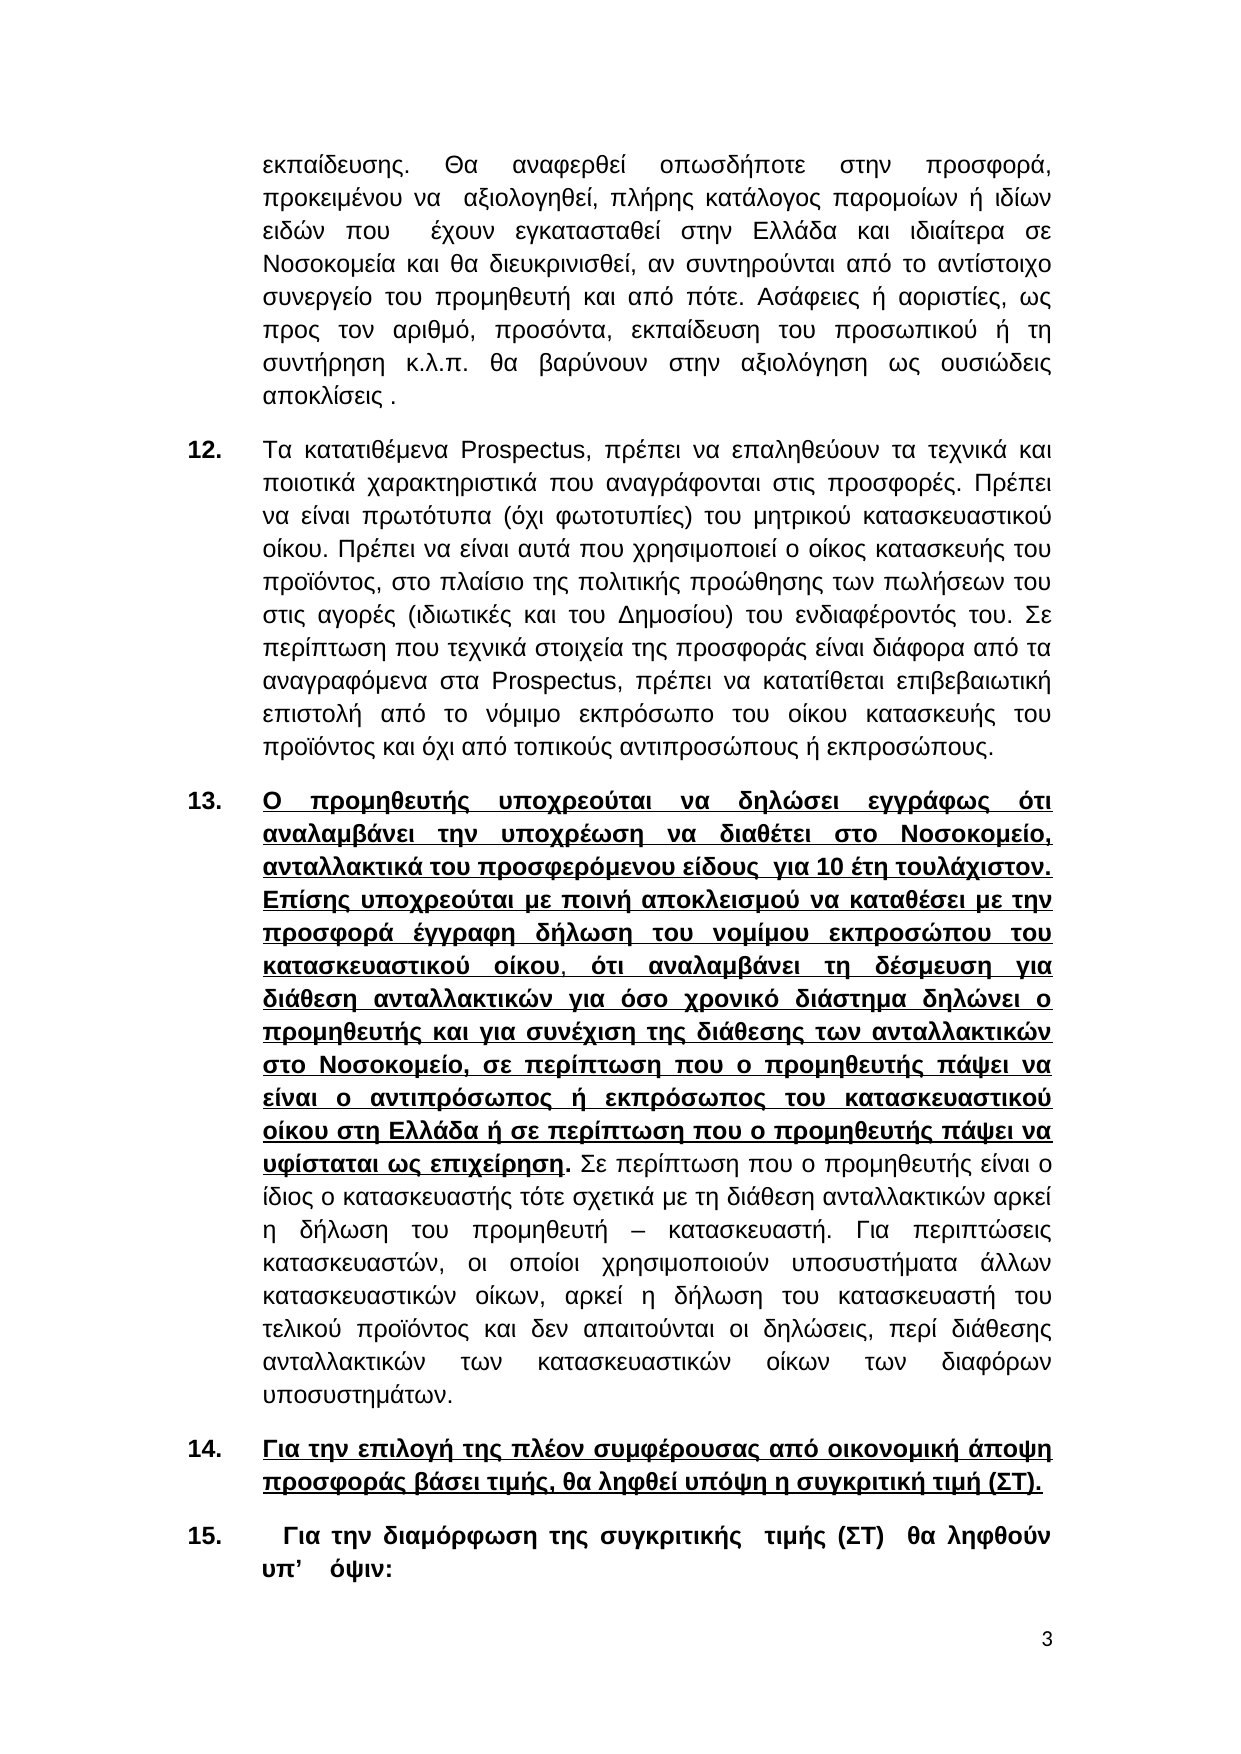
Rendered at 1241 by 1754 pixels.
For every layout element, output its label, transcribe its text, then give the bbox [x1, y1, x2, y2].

text 13. Ο προμηθευτής υποχρεούται να δηλώσει εγγράφως ότι αναλαμβάνει την υποχρέωση να διαθέτει στο Νοσοκομείο, ανταλλακτικά του προσφερόμενου είδους για 10 έτη τουλάχιστον. Επίσης υποχρεούται με ποινή αποκλεισμού να καταθέσει με την προσφορά έγγραφη δήλωση του νομίμου εκπροσώπου του κατασκευαστικού οίκου, ότι αναλαμβάνει τη δέσμευση για διάθεση ανταλλακτικών για όσο χρονικό διάστημα δηλώνει ο προμηθευτής και για συνέχιση της διάθεσης των ανταλλακτικών στο Νοσοκομείο, σε περίπτωση που ο προμηθευτής πάψει να είναι ο αντιπρόσωπος ή εκπρόσωπος του κατασκευαστικού οίκου στη Ελλάδα ή σε περίπτωση που ο προμηθευτής πάψει να υφίσταται ως επιχείρηση. Σε περίπτωση που ο προμηθευτής είναι ο ίδιος ο κατασκευαστής τότε σχετικά με τη διάθεση ανταλλακτικών αρκεί η δήλωση του προμηθευτή – κατασκευαστή. Για περιπτώσεις κατασκευαστών, οι οποίοι χρησιμοποιούν υποσυστήματα άλλων κατασκευαστικών οίκων, αρκεί η δήλωση του κατασκευαστή του τελικού προϊόντος και δεν απαιτούνται οι δηλώσεις, περί διάθεσης ανταλλακτικών των κατασκευαστικών οίκων των διαφόρων υποσυστημάτων. [187, 786, 1053, 1409]
text 12. Τα κατατιθέμενα Prospectus, πρέπει να επαληθεύουν τα τεχνικά και ποιοτικά χαρακτηριστικά που αναγράφονται στις προσφορές. Πρέπει να είναι πρωτότυπα (όχι φωτοτυπίες) του μητρικού κατασκευαστικού οίκου. Πρέπει να είναι αυτά που χρησιμοποιεί ο οίκος κατασκευής του προϊόντος, στο πλαίσιο της πολιτικής προώθησης των πωλήσεων του στις αγορές (ιδιωτικές και του Δημοσίου) του ενδιαφέροντός του. Σε περίπτωση που τεχνικά στοιχεία της προσφοράς είναι διάφορα από τα αναγραφόμενα στα Prospectus, πρέπει να κατατίθεται επιβεβαιωτική επιστολή από το νόμιμο εκπρόσωπο του οίκου κατασκευής του προϊόντος και όχι από τοπικούς αντιπροσώπους ή εκπροσώπους. [187, 435, 1053, 761]
text 14. Για την επιλογή της πλέον συμφέρουσας από οικονομική άποψη προσφοράς βάσει τιμής, θα ληφθεί υπόψη η συγκριτική τιμή (ΣΤ). [187, 1434, 1053, 1496]
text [187, 150, 1053, 410]
text 15. Για την διαμόρφωση της συγκριτικής τιμής (ΣΤ) θα ληφθούν υπ’ όψιν: [187, 1521, 1053, 1583]
